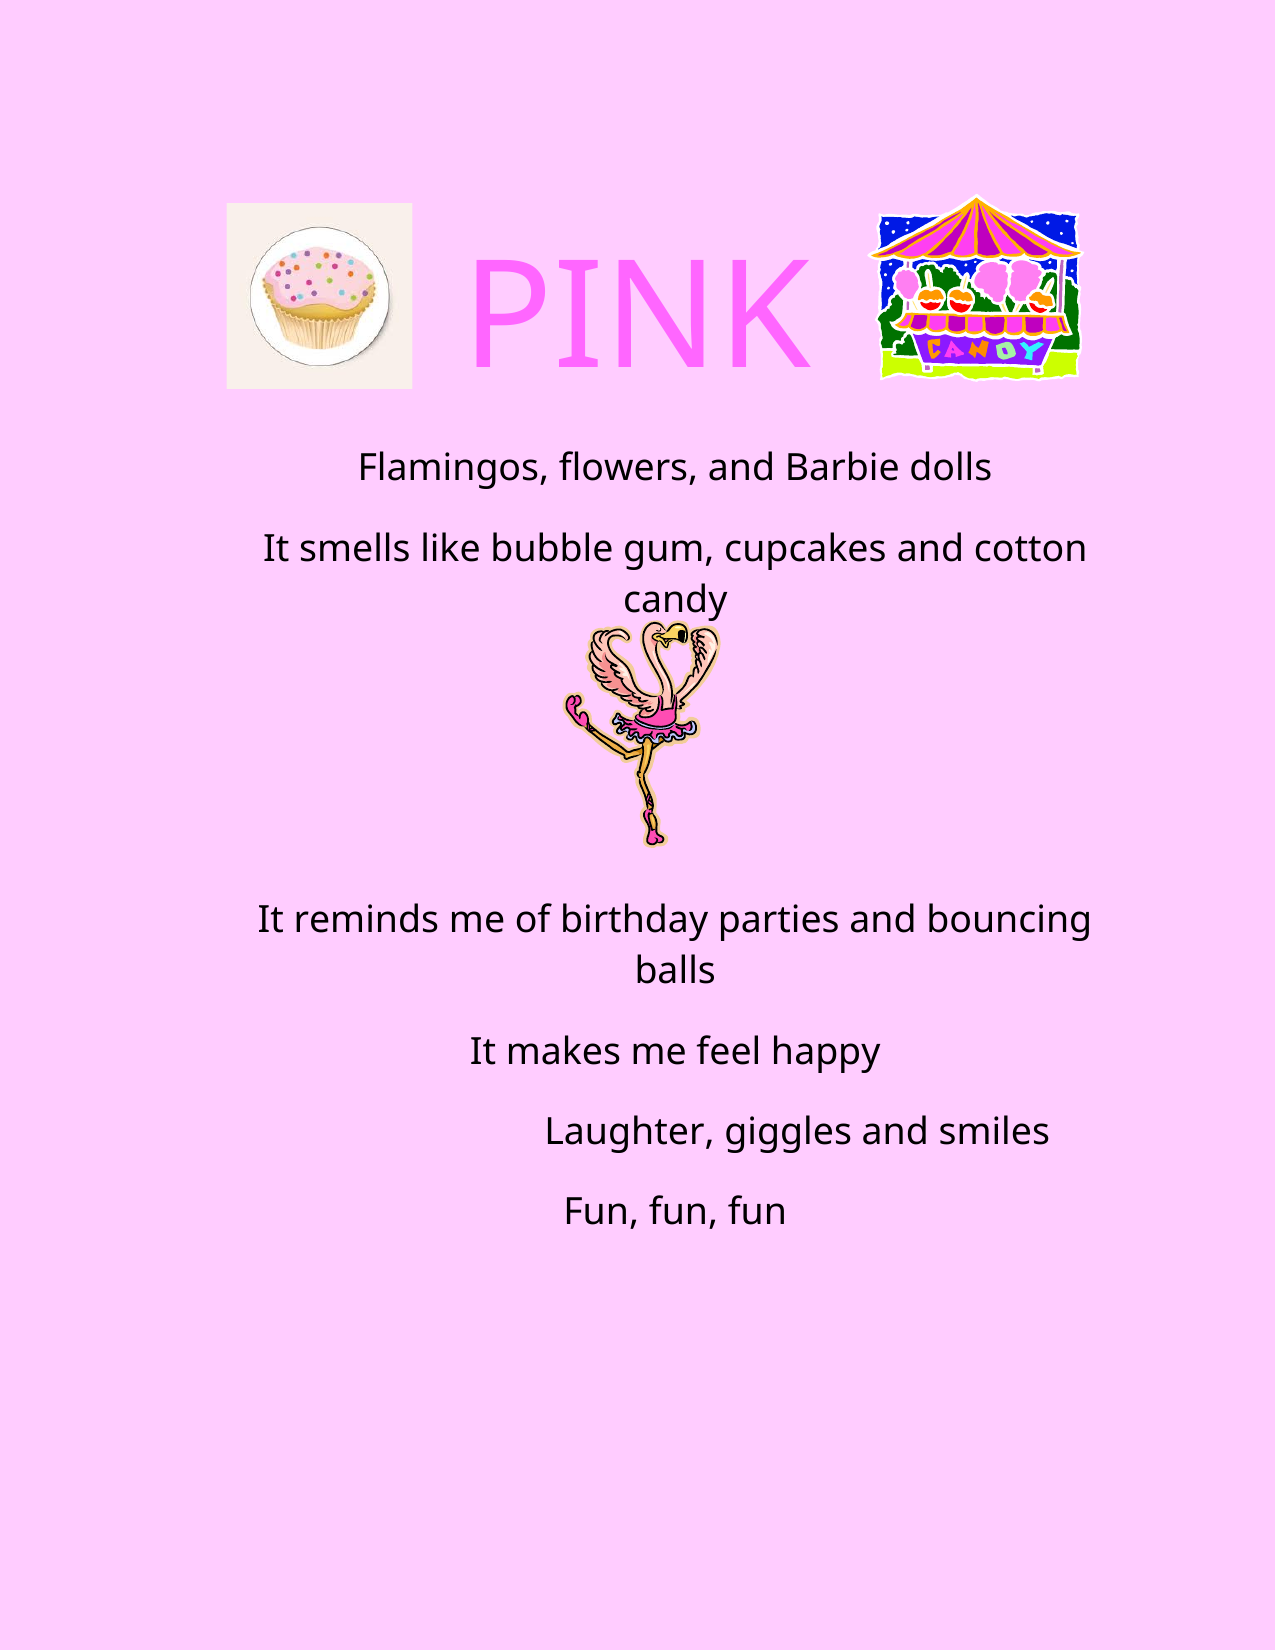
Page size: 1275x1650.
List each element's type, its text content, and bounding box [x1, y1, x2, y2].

text PINK [149, 207, 1125, 411]
picture [226, 203, 413, 389]
text It smells like bubble gum, cupcakes and cotton candy [225, 521, 1125, 623]
text It makes me feel happy [225, 1024, 1125, 1075]
text Laughter, giggles and smiles [150, 1104, 1125, 1155]
text Fun, fun, fun [225, 1184, 1125, 1235]
text Flamingos, flowers, and Barbie dolls [225, 441, 1125, 492]
text It reminds me of birthday parties and bouncing balls [225, 893, 1125, 995]
